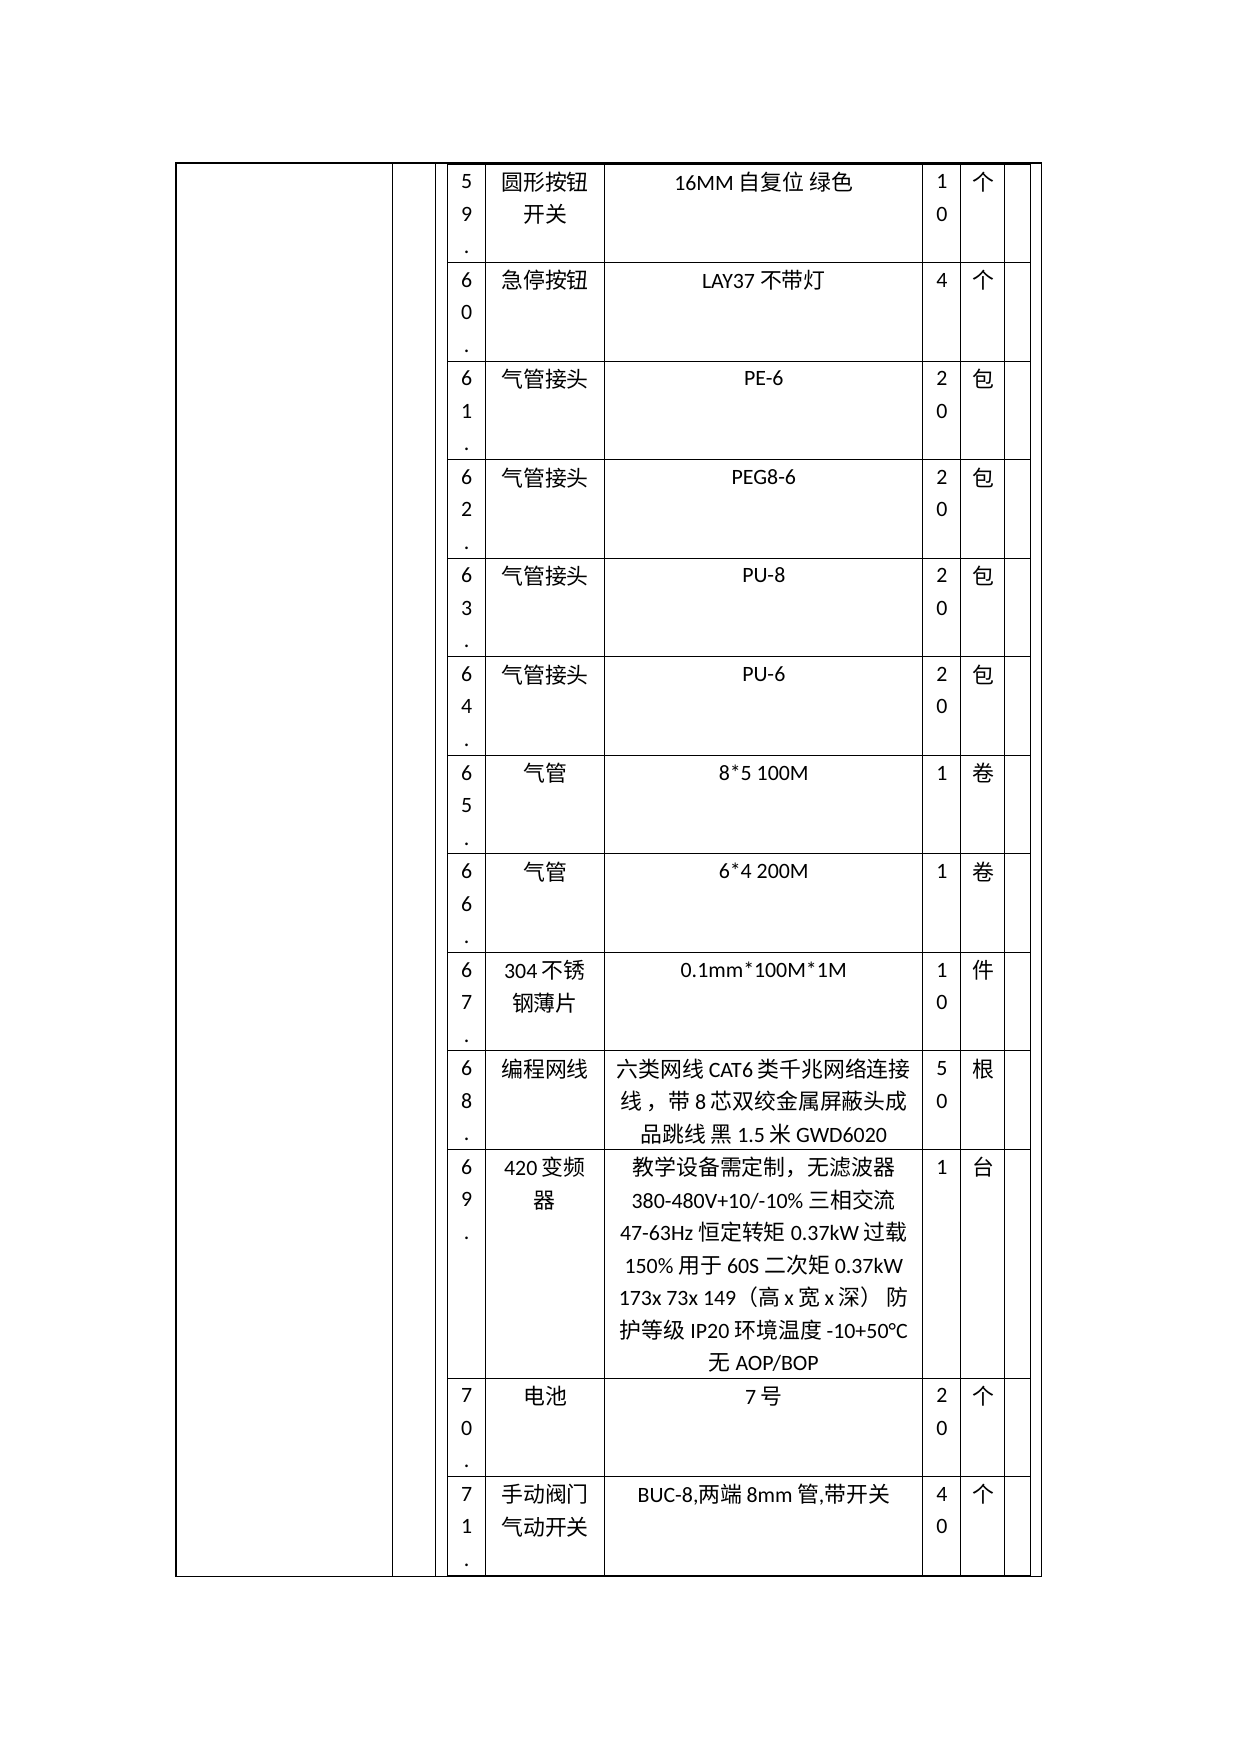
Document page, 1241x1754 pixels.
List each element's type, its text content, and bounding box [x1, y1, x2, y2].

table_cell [605, 1477, 922, 1575]
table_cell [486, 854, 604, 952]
table_cell 2 [393, 164, 435, 1576]
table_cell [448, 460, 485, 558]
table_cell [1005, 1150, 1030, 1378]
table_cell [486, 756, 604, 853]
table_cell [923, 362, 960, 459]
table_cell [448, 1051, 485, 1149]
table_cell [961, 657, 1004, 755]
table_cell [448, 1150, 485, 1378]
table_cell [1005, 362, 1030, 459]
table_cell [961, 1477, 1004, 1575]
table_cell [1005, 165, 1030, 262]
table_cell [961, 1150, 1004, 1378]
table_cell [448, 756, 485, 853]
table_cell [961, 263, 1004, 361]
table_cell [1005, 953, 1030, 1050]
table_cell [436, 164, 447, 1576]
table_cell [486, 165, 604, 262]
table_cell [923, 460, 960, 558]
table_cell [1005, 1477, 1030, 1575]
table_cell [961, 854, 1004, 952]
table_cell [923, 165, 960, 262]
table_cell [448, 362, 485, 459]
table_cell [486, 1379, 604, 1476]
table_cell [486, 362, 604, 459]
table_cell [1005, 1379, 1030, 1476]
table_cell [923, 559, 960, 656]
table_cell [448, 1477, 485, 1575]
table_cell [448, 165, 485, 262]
table_cell [177, 164, 392, 1576]
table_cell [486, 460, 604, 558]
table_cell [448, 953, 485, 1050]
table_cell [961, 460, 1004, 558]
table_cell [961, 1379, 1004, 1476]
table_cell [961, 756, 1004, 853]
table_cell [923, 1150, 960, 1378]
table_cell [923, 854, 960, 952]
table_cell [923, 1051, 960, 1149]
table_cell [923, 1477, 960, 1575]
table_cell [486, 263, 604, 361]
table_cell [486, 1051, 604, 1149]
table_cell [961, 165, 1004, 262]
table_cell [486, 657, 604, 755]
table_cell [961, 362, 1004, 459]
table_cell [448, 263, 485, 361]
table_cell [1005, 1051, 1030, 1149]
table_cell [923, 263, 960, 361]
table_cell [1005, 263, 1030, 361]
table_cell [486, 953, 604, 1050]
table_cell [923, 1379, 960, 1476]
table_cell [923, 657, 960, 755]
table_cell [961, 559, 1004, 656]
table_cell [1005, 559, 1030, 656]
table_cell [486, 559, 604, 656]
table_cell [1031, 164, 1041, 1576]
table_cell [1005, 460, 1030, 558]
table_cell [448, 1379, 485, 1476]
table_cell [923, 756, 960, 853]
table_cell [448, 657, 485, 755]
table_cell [605, 165, 922, 262]
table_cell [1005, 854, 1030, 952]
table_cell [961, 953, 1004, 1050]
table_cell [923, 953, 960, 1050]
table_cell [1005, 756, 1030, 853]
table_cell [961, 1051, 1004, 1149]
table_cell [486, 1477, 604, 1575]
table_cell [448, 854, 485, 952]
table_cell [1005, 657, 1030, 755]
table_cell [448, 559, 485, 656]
